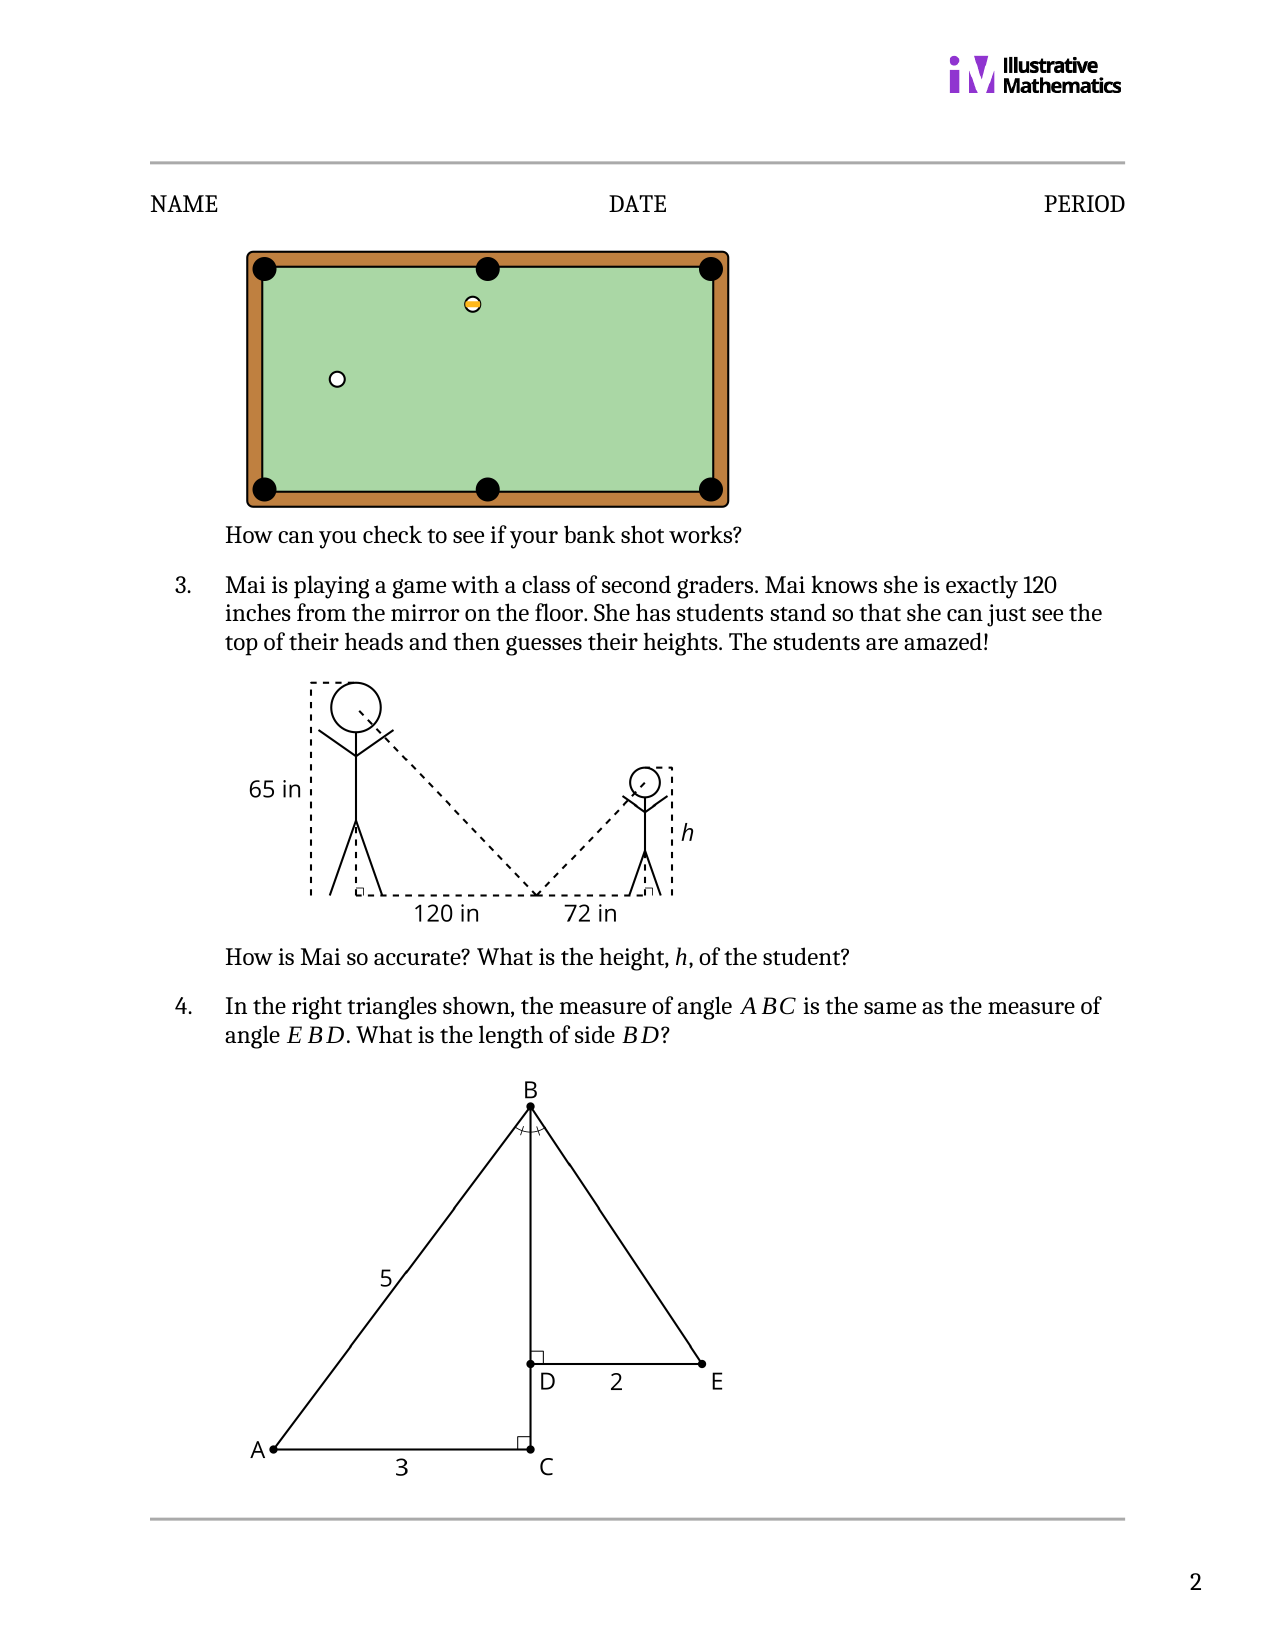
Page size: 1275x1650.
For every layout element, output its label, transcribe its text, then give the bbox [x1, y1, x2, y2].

list How is Mai so accurate? What is the height, , of the student? [175, 943, 1125, 971]
list In the right triangles shown, the measure of angle is the same as the measure of angle ​​​​​. What is the length of side ? [175, 992, 1125, 1050]
list How can you check to see if your bank shot works? [175, 521, 1125, 550]
picture [243, 1070, 732, 1484]
picture [243, 677, 732, 933]
picture [243, 247, 732, 511]
picture [949, 55, 1121, 93]
list Mai is playing a game with a class of second graders. Mai knows she is exactly 120 inches from the mirror on the floor. She has students stand so that she can just see the top of their heads and then guesses their heights. The students are amazed! [175, 571, 1125, 657]
